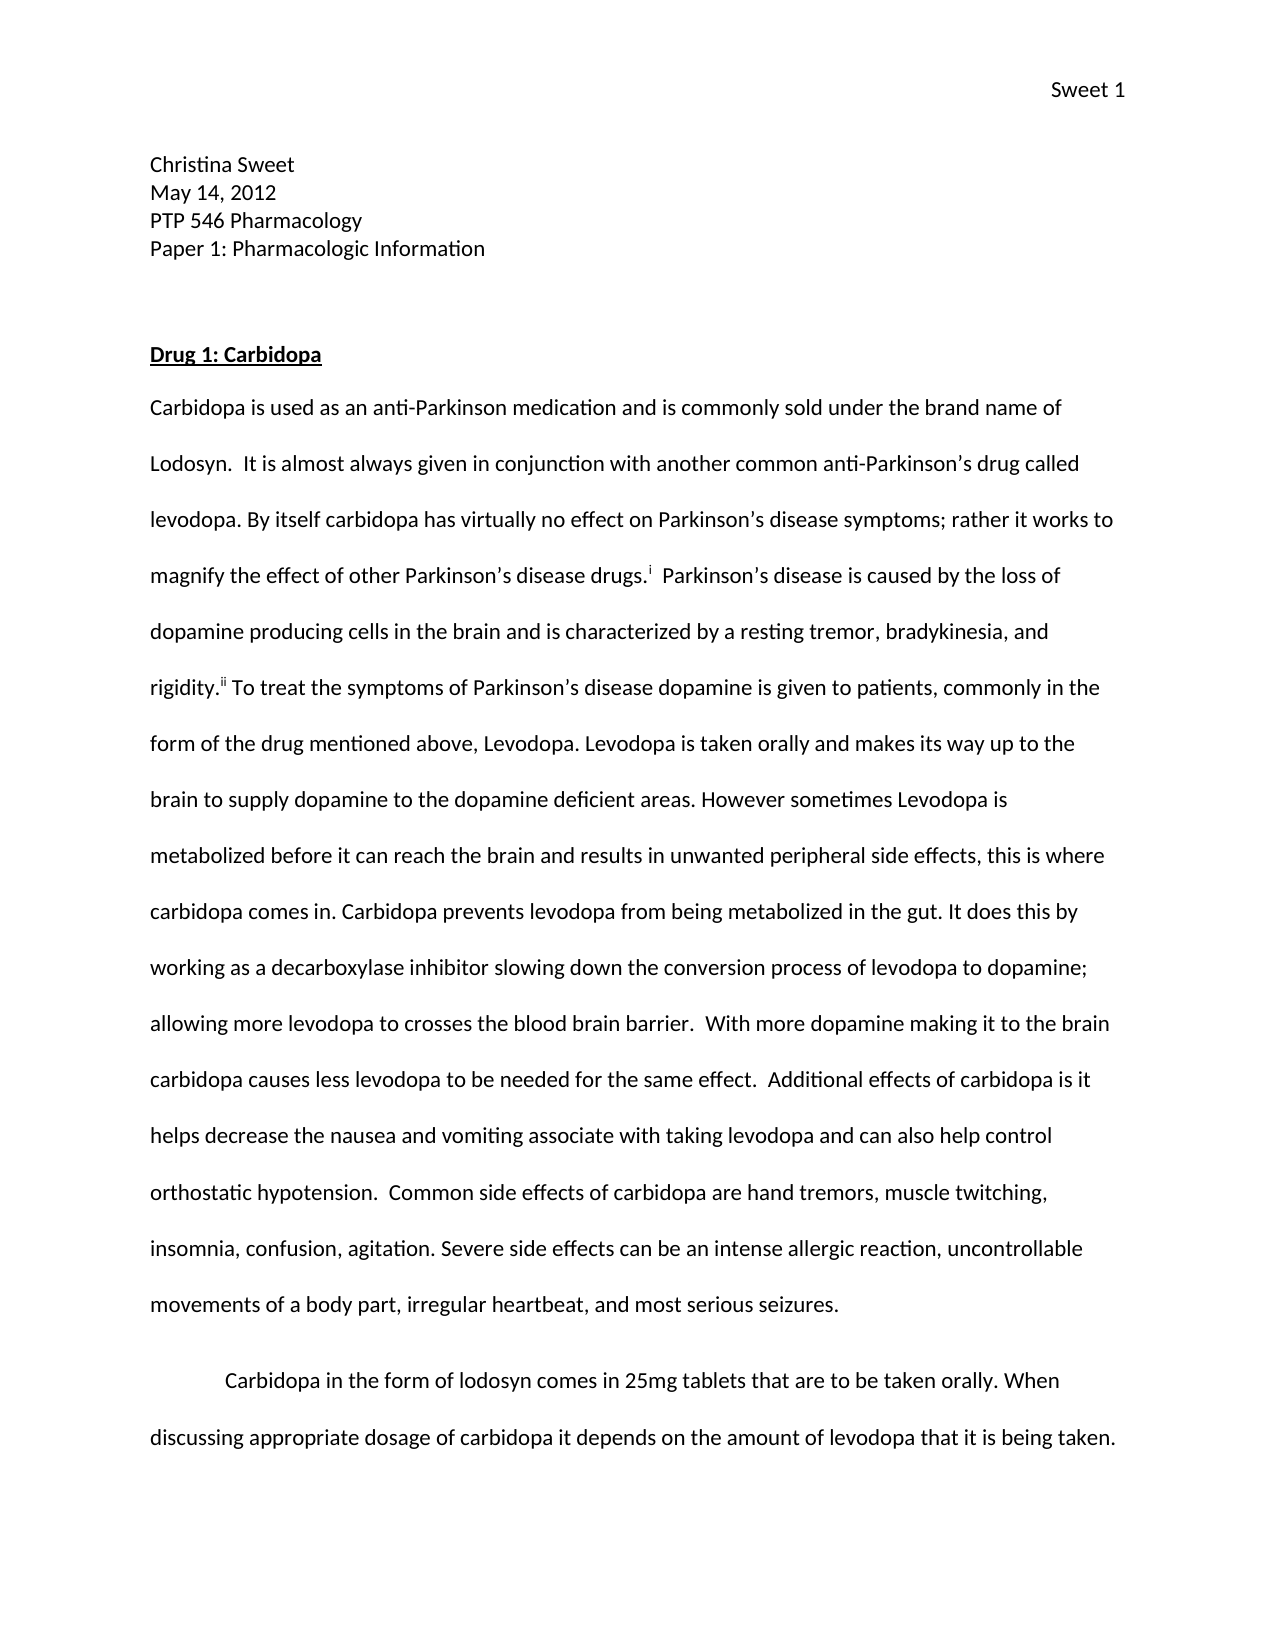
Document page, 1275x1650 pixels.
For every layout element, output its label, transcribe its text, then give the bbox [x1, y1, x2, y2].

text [150, 1367, 1125, 1451]
text May 14, 2012 [150, 178, 1125, 206]
text PTP 546 Pharmacology [150, 206, 1125, 234]
text Carbidopa is used as an anti-Parkinson medication and is commonly sold under the brand name of Lodosyn. It is almost always given in conjunction with another common anti-Parkinson’s drug called levodopa. By itself carbidopa has virtually no effect on Parkinson’s disease symptoms; rather it works to magnify the effect of other Parkinson’s disease drugs. Parkinson’s disease is caused by the loss of dopamine producing cells in the brain and is characterized by a resting tremor, bradykinesia, and rigidity. To treat the symptoms of Parkinson’s disease dopamine is given to patients, commonly in the form of the drug mentioned above, Levodopa. Levodopa is taken orally and makes its way up to the brain to supply dopamine to the dopamine deficient areas. However sometimes Levodopa is metabolized before it can reach the brain and results in unwanted peripheral side effects, this is where carbidopa comes in. Carbidopa prevents levodopa from being metabolized in the gut. It does this by working as a decarboxylase inhibitor slowing down the conversion process of levodopa to dopamine; allowing more levodopa to crosses the blood brain barrier. With more dopamine making it to the brain carbidopa causes less levodopa to be needed for the same effect. Additional effects of carbidopa is it helps decrease the nausea and vomiting associate with taking levodopa and can also help control orthostatic hypotension. Common side effects of carbidopa are hand tremors, muscle twitching, insomnia, confusion, agitation. Severe side effects can be an intense allergic reaction, uncontrollable movements of a body part, irregular heartbeat, and most serious seizures. [150, 393, 1125, 1318]
text Christina Sweet [150, 150, 1125, 178]
text Drug 1: Carbidopa [150, 340, 1125, 368]
text Paper 1: Pharmacologic Information [150, 234, 1125, 262]
